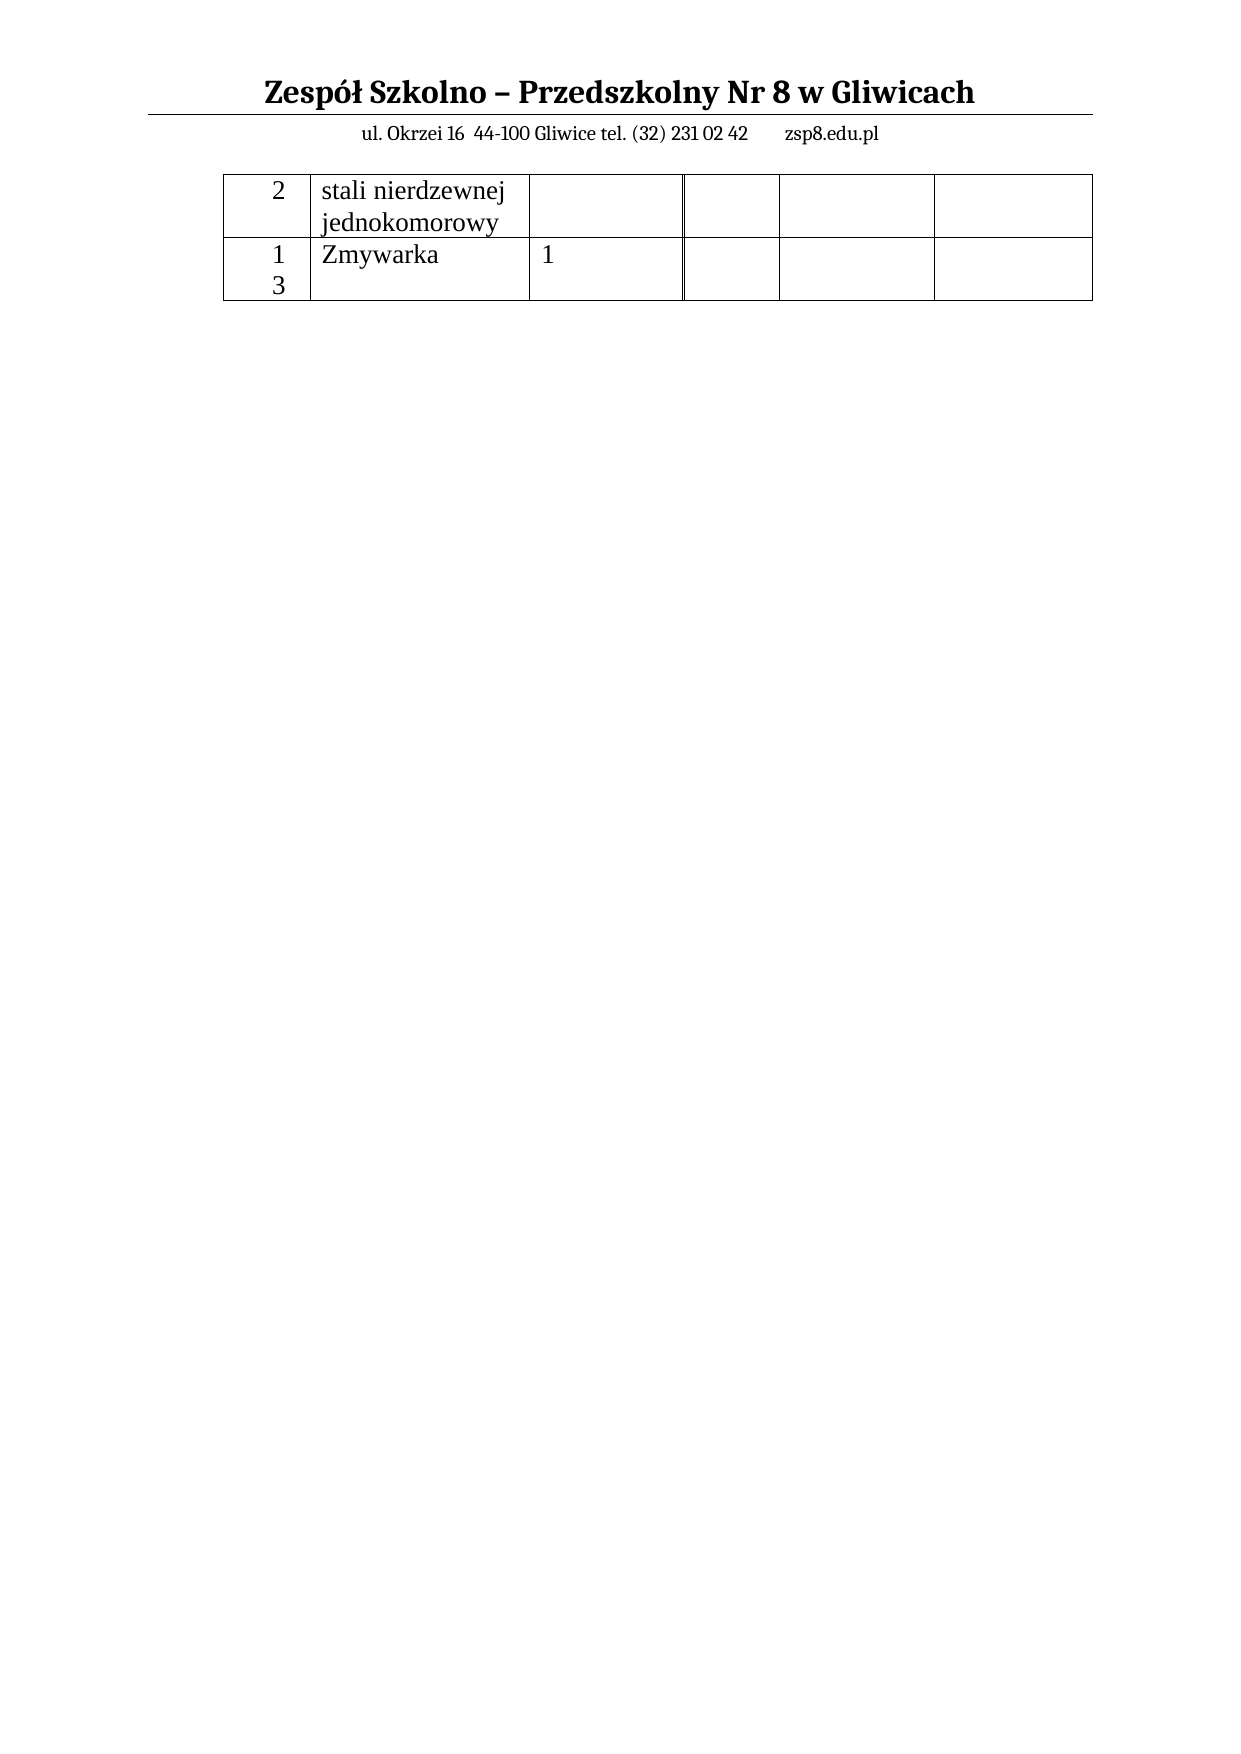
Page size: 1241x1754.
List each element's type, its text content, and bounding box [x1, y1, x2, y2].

table_cell 1 [530, 238, 682, 300]
table_cell 1 [530, 175, 682, 237]
table_cell 13 [224, 238, 310, 300]
table_cell [685, 238, 779, 300]
table_cell [780, 175, 934, 237]
table_cell [935, 175, 1092, 237]
table_cell 12 [224, 175, 310, 237]
table_cell [780, 238, 934, 300]
table_cell [685, 175, 779, 237]
table_cell Zmywarka [311, 238, 529, 300]
table_cell [935, 238, 1092, 300]
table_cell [311, 175, 529, 237]
